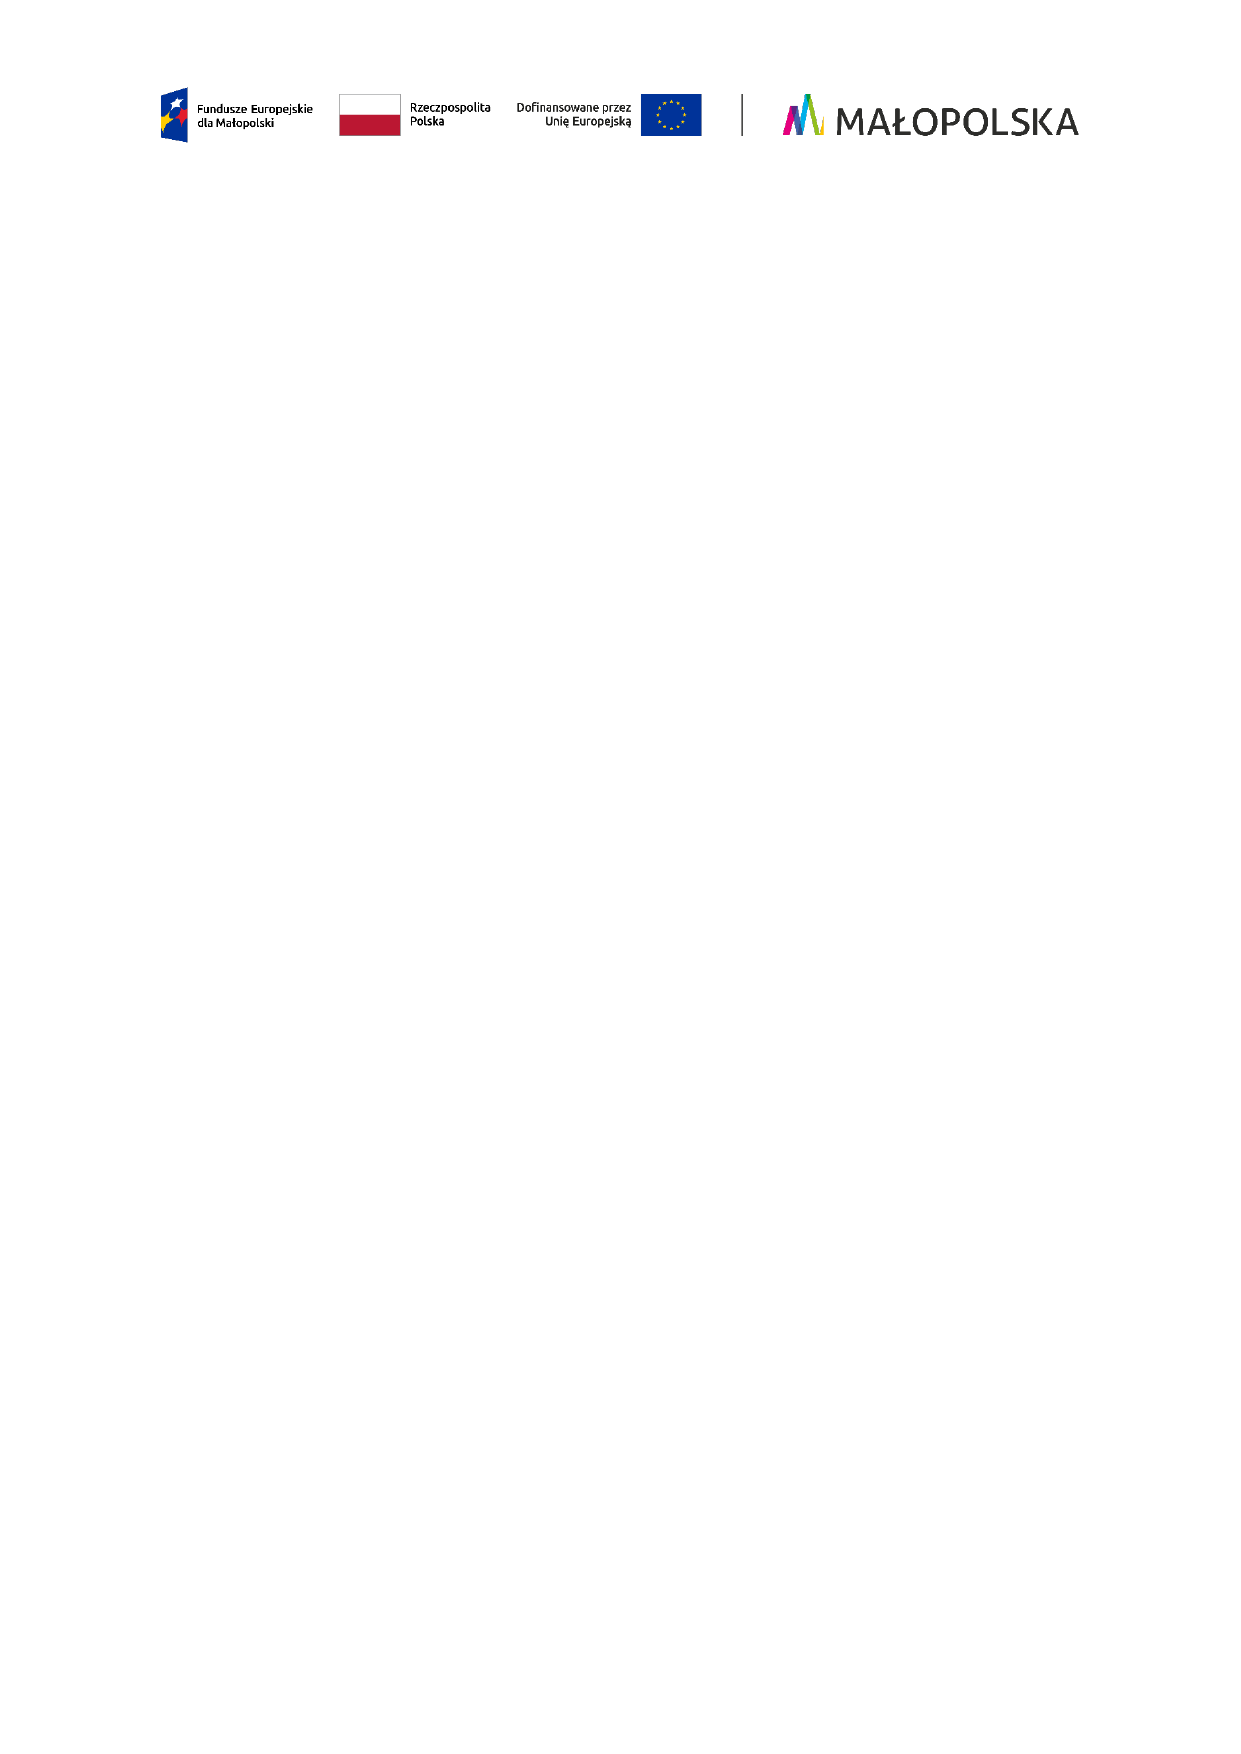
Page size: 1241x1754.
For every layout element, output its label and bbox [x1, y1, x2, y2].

picture [147, 73, 1093, 156]
